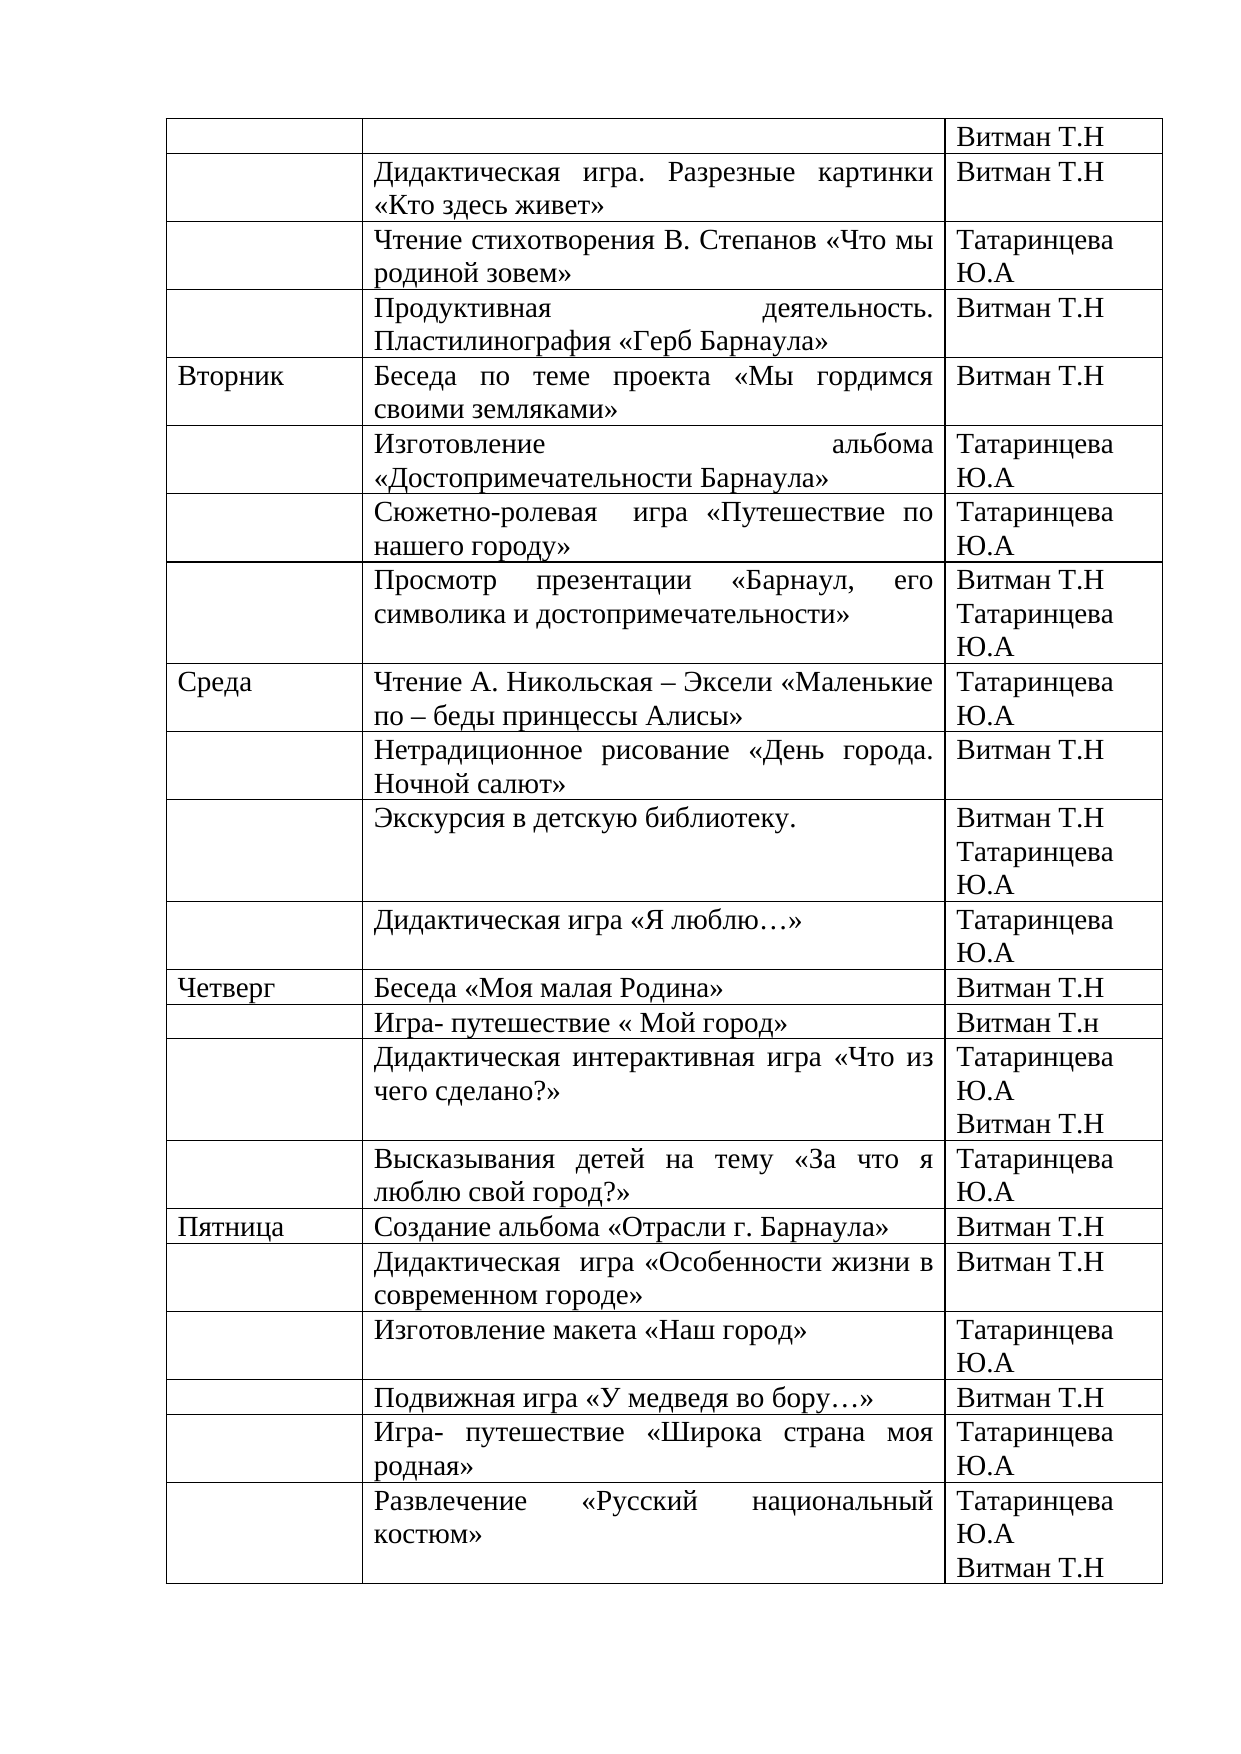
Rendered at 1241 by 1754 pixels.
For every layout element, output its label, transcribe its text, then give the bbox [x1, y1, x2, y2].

table_cell Татаринцева Ю.А Витман Т.Н [946, 1483, 1162, 1583]
table_cell Витман Т.Н [946, 1380, 1162, 1413]
table_cell Витман Т.н [946, 1005, 1162, 1038]
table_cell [946, 119, 1162, 153]
table_cell Татаринцева Ю.А [946, 426, 1162, 493]
table_cell Изготовление альбома «Достопримечательности Барнаула» [363, 426, 944, 493]
table_cell Чтение стихотворения В. Степанов «Что мы родиной зовем» [363, 222, 944, 289]
table_cell Беседа «Моя малая Родина» [363, 970, 944, 1004]
table_cell Беседа по теме проекта «Мы гордимся своими земляками» [363, 358, 944, 425]
table_cell Витман Т.Н [946, 358, 1162, 425]
table_cell Витман Т.Н [946, 154, 1162, 221]
table_cell Высказывания детей на тему «За что я люблю свой город?» [363, 1141, 944, 1208]
table_cell Создание альбома «Отрасли г. Барнаула» [363, 1209, 944, 1243]
table_cell Татаринцева Ю.А [946, 902, 1162, 969]
table_cell Игра- путешествие « Мой город» [363, 1005, 944, 1038]
table_cell Татаринцева Ю.А Витман Т.Н [946, 1039, 1162, 1140]
table_cell Экскурсия в детскую библиотеку. [363, 800, 944, 901]
table_cell [167, 494, 362, 561]
table_cell Изготовление макета «Наш город» [363, 1312, 944, 1379]
table_cell Просмотр презентации «Барнаул, его символика и достопримечательности» [363, 563, 944, 663]
table_cell Дидактическая игра «Я люблю…» [363, 902, 944, 969]
table_cell Татаринцева Ю.А [946, 1312, 1162, 1379]
table_cell [167, 1380, 362, 1413]
table_cell Подвижная игра «У медведя во бору…» [363, 1380, 944, 1413]
table_cell Четверг [167, 970, 362, 1004]
table_cell [167, 1312, 362, 1379]
table_cell [167, 222, 362, 289]
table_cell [363, 119, 944, 153]
table_cell [167, 1244, 362, 1311]
table_cell Чтение А. Никольская – Эксели «Маленькие по – беды принцессы Алисы» [363, 664, 944, 731]
table_cell [167, 800, 362, 901]
table_cell Татаринцева Ю.А [946, 1141, 1162, 1208]
table_cell [167, 1039, 362, 1140]
table_cell Дидактическая игра. Разрезные картинки «Кто здесь живет» [363, 154, 944, 221]
table_cell [167, 1415, 362, 1482]
table_cell Витман Т.Н Татаринцева Ю.А [946, 800, 1162, 901]
table_cell Витман Т.Н [946, 1209, 1162, 1243]
table_cell Продуктивная деятельность. Пластилинография «Герб Барнаула» [363, 290, 944, 357]
table_cell Татаринцева Ю.А [946, 494, 1162, 561]
table_cell Витман Т.Н [946, 290, 1162, 357]
table_cell Татаринцева Ю.А [946, 1415, 1162, 1482]
table_cell Дидактическая интерактивная игра «Что из чего сделано?» [363, 1039, 944, 1140]
table_cell Витман Т.Н [946, 1244, 1162, 1311]
table_cell [167, 732, 362, 799]
table_cell Татаринцева Ю.А [946, 664, 1162, 731]
table_cell Пятница [167, 1209, 362, 1243]
table_cell [167, 1141, 362, 1208]
table_cell Вторник [167, 358, 362, 425]
table_cell [167, 1005, 362, 1038]
table_cell [167, 1483, 362, 1583]
table_cell Витман Т.Н Татаринцева Ю.А [946, 563, 1162, 663]
table_cell Развлечение «Русский национальный костюм» [363, 1483, 944, 1583]
table_cell [167, 426, 362, 493]
table_cell [167, 563, 362, 663]
table_cell [167, 119, 362, 153]
table_cell Татаринцева Ю.А [946, 222, 1162, 289]
table_cell [167, 290, 362, 357]
table_cell Витман Т.Н [946, 970, 1162, 1004]
table_cell Нетрадиционное рисование «День города. Ночной салют» [363, 732, 944, 799]
table_cell Дидактическая игра «Особенности жизни в современном городе» [363, 1244, 944, 1311]
table_cell Среда [167, 664, 362, 731]
table_cell [167, 154, 362, 221]
table_cell Сюжетно-ролевая игра «Путешествие по нашего городу» [363, 494, 944, 561]
table_cell [167, 902, 362, 969]
table_cell Витман Т.Н [946, 732, 1162, 799]
table_cell Игра- путешествие «Широка страна моя родная» [363, 1415, 944, 1482]
